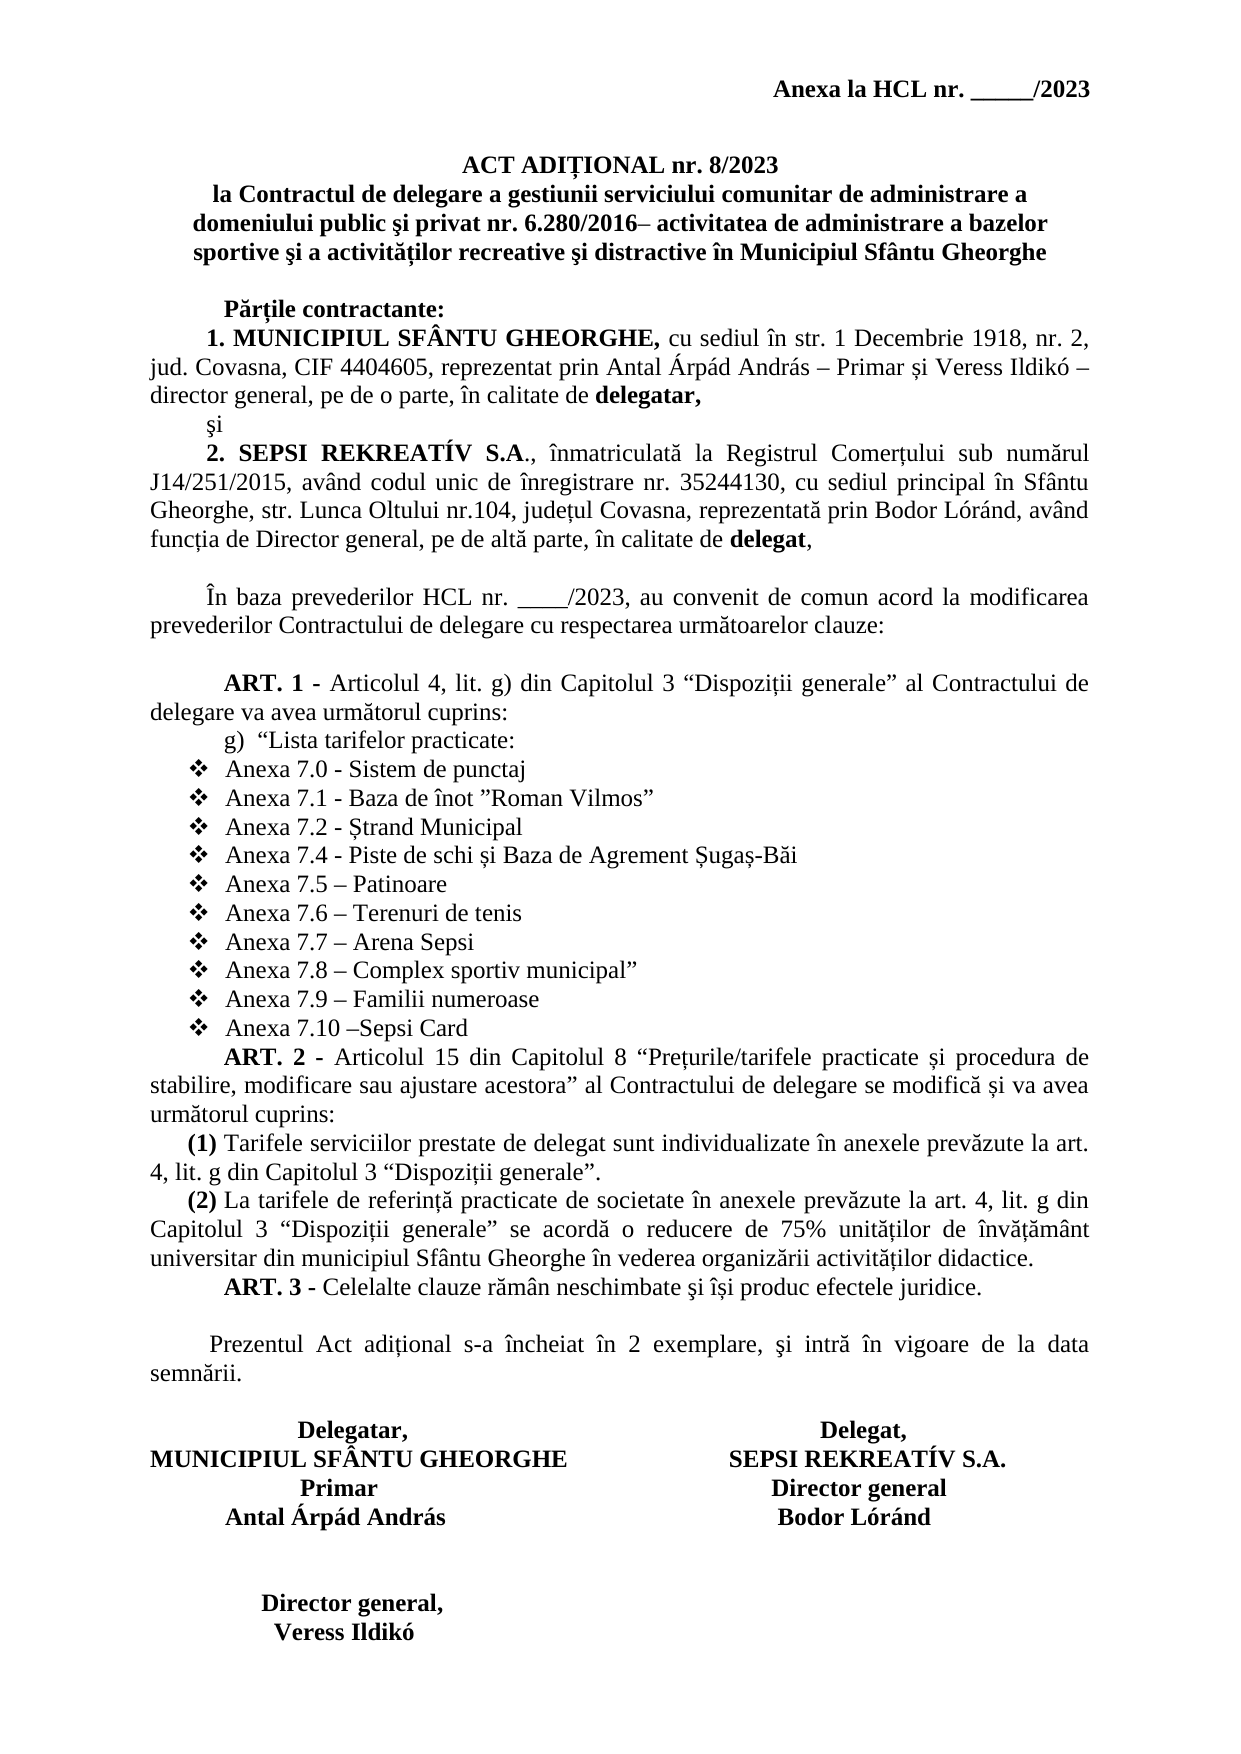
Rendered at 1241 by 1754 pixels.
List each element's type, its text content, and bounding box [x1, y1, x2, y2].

text Anexa la HCL nr. _____/2023 [150, 74, 1090, 103]
text ACT ADIȚIONAL nr. 8/2023 [150, 150, 1090, 179]
list Anexa 7.4 - Piste de schi și Baza de Agrement Șugaș-Băi [187, 840, 1090, 869]
list La tarifele de referință practicate de societate în anexele prevăzute la art. 4, lit. g din Capitolul 3 “Dispoziții generale” se acordă o reducere de 75% unităților de învățământ universitar din municipiul Sfântu Gheorghe în vederea organizării activităților didactice. [150, 1185, 1090, 1272]
text ART. 3 - Celelalte clauze rămân neschimbate şi își produc efectele juridice. [150, 1272, 1090, 1300]
list Anexa 7.9 – Familii numeroase [187, 984, 1090, 1013]
text Delegatar, Delegat, [150, 1415, 1090, 1444]
text la Contractul de delegare a gestiunii serviciului comunitar de administrare a domeniului public şi privat nr. 6.280/2016– activitatea de administrare a bazelor sportive şi a activităților recreative şi distractive în Municipiul Sfântu Gheorghe [150, 179, 1090, 265]
list Anexa 7.8 – Complex sportiv municipal” [187, 955, 1090, 984]
list Anexa 7.1 - Baza de înot ”Roman Vilmos” [187, 783, 1090, 812]
list Anexa 7.6 – Terenuri de tenis [187, 898, 1090, 927]
text ART. 2 - Articolul 15 din Capitolul 8 “Prețurile/tarifele practicate și procedura de stabilire, modificare sau ajustare acestora” al Contractului de delegare se modifică și va avea următorul cuprins: [150, 1042, 1090, 1128]
text În baza prevederilor HCL nr. ____/2023, au convenit de comun acord la modificarea prevederilor Contractului de delegare cu respectarea următoarelor clauze: [150, 582, 1090, 639]
text Director general, [150, 1588, 1090, 1617]
text g) “Lista tarifelor practicate: [150, 725, 1090, 754]
text MUNICIPIUL SFÂNTU GHEORGHE SEPSI REKREATÍV S.A. [150, 1444, 1090, 1473]
text Veress Ildikó [150, 1617, 1090, 1645]
list Anexa 7.0 - Sistem de punctaj [187, 754, 1090, 783]
list Anexa 7.7 – Arena Sepsi [187, 927, 1090, 955]
text Antal Árpád András Bodor Lóránd [150, 1502, 1090, 1530]
list Anexa 7.2 - Ștrand Municipal [187, 812, 1090, 840]
text Părțile contractante: [150, 294, 1090, 323]
text şi [150, 409, 1090, 438]
text ART. 1 - Articolul 4, lit. g) din Capitolul 3 “Dispoziții generale” al Contractului de delegare va avea următorul cuprins: [150, 668, 1090, 725]
text 1. MUNICIPIUL SFÂNTU GHEORGHE, cu sediul în str. 1 Decembrie 1918, nr. 2, jud. Covasna, CIF 4404605, reprezentat prin Antal Árpád András – Primar și Veress Ildikó – director general, pe de o parte, în calitate de delegatar, [150, 323, 1090, 409]
list Anexa 7.10 –Sepsi Card [187, 1013, 1090, 1042]
list Tarifele serviciilor prestate de delegat sunt individualizate în anexele prevăzute la art. 4, lit. g din Capitolul 3 “Dispoziții generale”. [150, 1128, 1090, 1185]
text Primar Director general [150, 1473, 1090, 1502]
text Prezentul Act adițional s-a încheiat în 2 exemplare, şi intră în vigoare de la data semnării. [150, 1329, 1090, 1387]
list Anexa 7.5 – Patinoare [187, 869, 1090, 898]
text 2. SEPSI REKREATÍV S.A., înmatriculată la Registrul Comerțului sub numărul J14/251/2015, având codul unic de înregistrare nr. 35244130, cu sediul principal în Sfântu Gheorghe, str. Lunca Oltului nr.104, județul Covasna, reprezentată prin Bodor Lóránd, având funcția de Director general, pe de altă parte, în calitate de delegat, [150, 438, 1090, 553]
